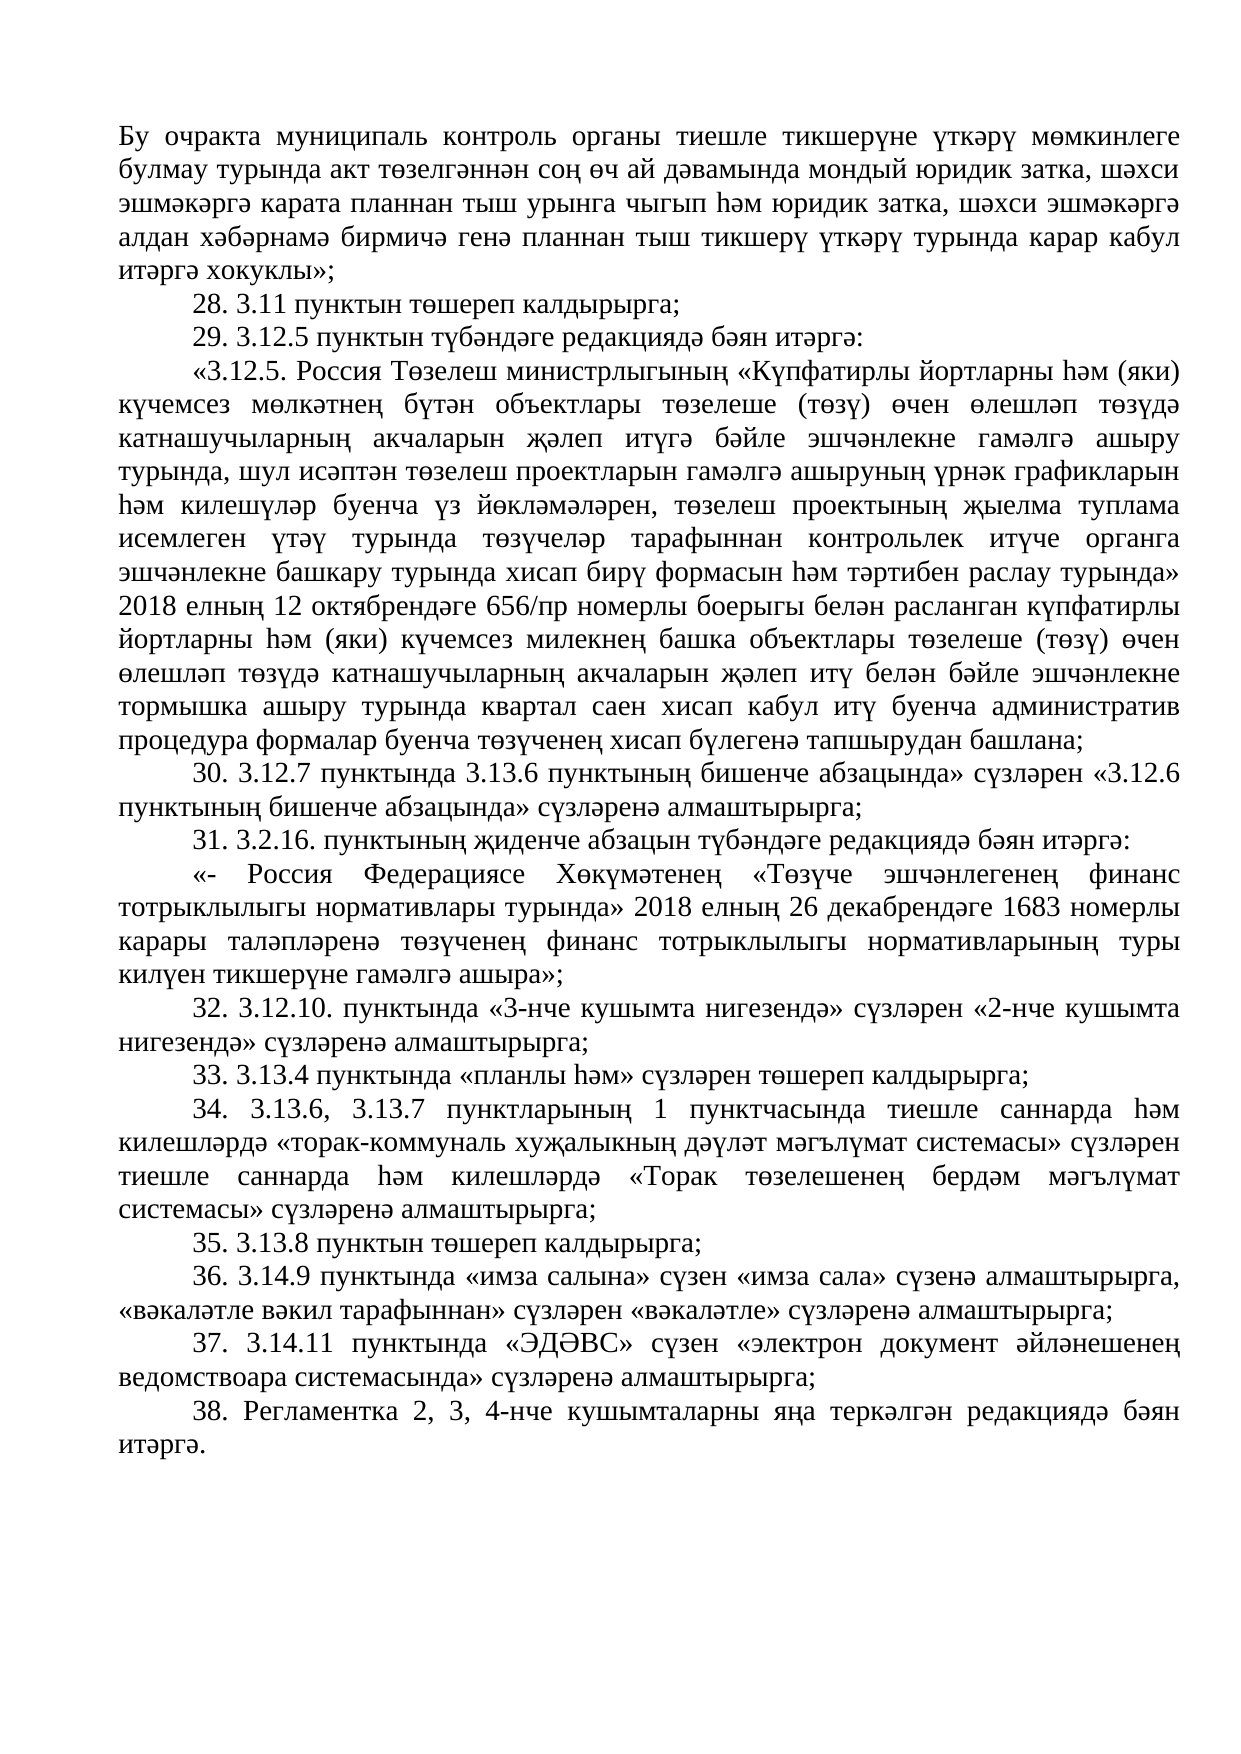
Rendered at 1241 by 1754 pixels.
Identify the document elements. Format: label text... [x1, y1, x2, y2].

text 37. 3.14.11 пунктында «ЭДӘВС» сүзен «электрон документ әйләнешенең ведомствоара системасында» сүзләренә алмаштырырга; [118, 1326, 1181, 1393]
text 29. 3.12.5 пунктын түбәндәге редакциядә бәян итәргә: [118, 319, 1181, 353]
list 30. 3.12.7 пунктында 3.13.6 пунктының бишенче абзацында» сүзләрен «3.12.6 пунктының бишенче абзацында» сүзләренә алмаштырырга; [118, 755, 1181, 822]
text 32. 3.12.10. пунктында «3-нче кушымта нигезендә» сүзләрен «2-нче кушымта нигезендә» сүзләренә алмаштырырга; [118, 990, 1181, 1057]
text 38. Регламентка 2, 3, 4-нче кушымталарны яңа теркәлгән редакциядә бәян итәргә. [118, 1393, 1181, 1460]
text 34. 3.13.6, 3.13.7 пунктларының 1 пунктчасында тиешле саннарда һәм килешләрдә «торак-коммуналь хуҗалыкның дәүләт мәгълүмат системасы» сүзләрен тиешле саннарда һәм килешләрдә «Торак төзелешенең бердәм мәгълүмат системасы» сүзләренә алмаштырырга; [118, 1091, 1181, 1225]
text 28. 3.11 пунктын төшереп калдырырга; [118, 286, 1181, 319]
text 31. 3.2.16. пунктының җиденче абзацын түбәндәге редакциядә бәян итәргә: [118, 822, 1181, 856]
text «3.12.5. Россия Төзелеш министрлыгының «Күпфатирлы йортларны һәм (яки) күчемсез мөлкәтнең бүтән объектлары төзелеше (төзү) өчен өлешләп төзүдә катнашучыларның акчаларын җәлеп итүгә бәйле эшчәнлекне гамәлгә ашыру турында, шул исәптән төзелеш проектларын гамәлгә ашыруның үрнәк графикларын һәм килешүләр буенча үз йөкләмәләрен, төзелеш проектының җыелма туплама исемлеген үтәү турында төзүчеләр тарафыннан контрольлек итүче органга эшчәнлекне башкару турында хисап бирү формасын һәм тәртибен раслау турында» 2018 елның 12 октябрендәге 656/пр номерлы боерыгы белән расланган күпфатирлы йортларны һәм (яки) күчемсез милекнең башка объектлары төзелеше (төзү) өчен өлешләп төзүдә катнашучыларның акчаларын җәлеп итү белән бәйле эшчәнлекне тормышка ашыру турында квартал саен хисап кабул итү буенча административ процедура формалар буенча төзүченең хисап бүлегенә тапшырудан башлана; [118, 353, 1181, 755]
text 35. 3.13.8 пунктын төшереп калдырырга; [118, 1225, 1181, 1258]
text 36. 3.14.9 пунктында «имза салына» сүзен «имза сала» сүзенә алмаштырырга, «вәкаләтле вәкил тарафыннан» сүзләрен «вәкаләтле» сүзләренә алмаштырырга; [118, 1258, 1181, 1326]
list «- Россия Федерациясе Хөкүмәтенең «Төзүче эшчәнлегенең финанс тотрыклылыгы нормативлары турында» 2018 елның 26 декабрендәге 1683 номерлы карары таләпләренә төзүченең финанс тотрыклылыгы нормативларының туры килүен тикшерүне гамәлгә ашыра»; [118, 856, 1181, 990]
text 33. 3.13.4 пунктында «планлы һәм» сүзләрен төшереп калдырырга; [118, 1057, 1181, 1091]
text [118, 118, 1181, 286]
